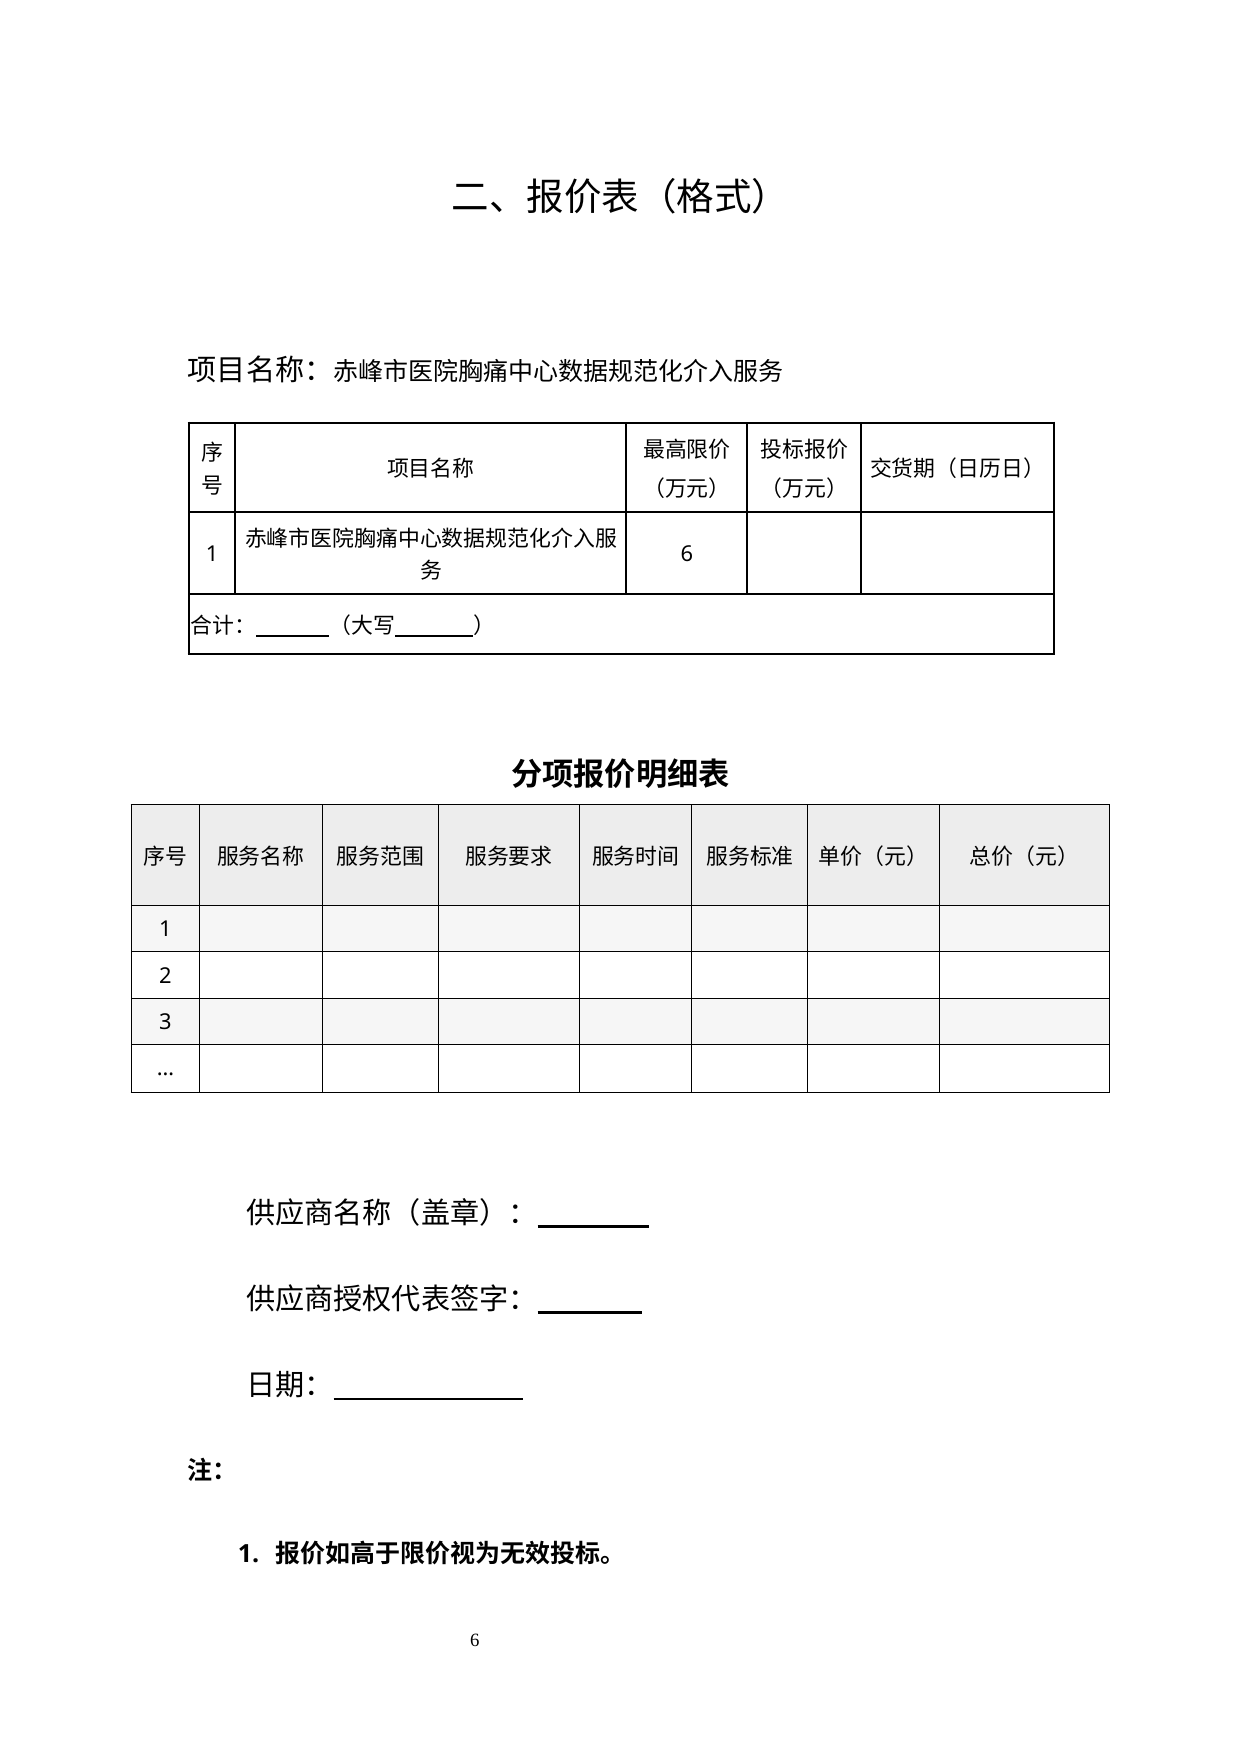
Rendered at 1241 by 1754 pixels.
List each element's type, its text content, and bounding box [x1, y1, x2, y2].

table_cell [808, 952, 939, 997]
table_cell [940, 999, 1109, 1044]
table_cell [940, 952, 1109, 997]
table_header 服务时间 [580, 805, 691, 905]
table_cell 3 [132, 999, 199, 1044]
table_cell [439, 999, 579, 1044]
table_cell … [132, 1045, 199, 1092]
table_cell 1 [190, 513, 234, 593]
table_header 服务要求 [439, 805, 579, 905]
table_cell [692, 999, 807, 1044]
table_cell [580, 999, 691, 1044]
table_cell [439, 952, 579, 997]
table_cell [323, 952, 438, 997]
table_header 服务范围 [323, 805, 438, 905]
table_cell [323, 1045, 438, 1092]
table_header 序号 [190, 424, 234, 511]
table_cell [748, 513, 860, 593]
table_cell [200, 1045, 322, 1092]
table_header 项目名称 [236, 424, 625, 511]
table_cell [200, 999, 322, 1044]
table_cell [580, 1045, 691, 1092]
table_header 服务标准 [692, 805, 807, 905]
table_header 投标报价 （万元） [748, 424, 860, 511]
table_cell 合计： （大写 ） [190, 595, 1053, 652]
table_cell [862, 513, 1053, 593]
list 报价如高于限价视为无效投标。 [187, 1519, 1053, 1584]
table_cell 6 [627, 513, 746, 593]
table_header 总价（元） [940, 805, 1109, 905]
table_cell [323, 999, 438, 1044]
table_cell [692, 952, 807, 997]
table_cell [200, 906, 322, 951]
text 供应商授权代表签字： [187, 1264, 1053, 1329]
table_cell [808, 906, 939, 951]
text 二、报价表（格式） [187, 162, 1053, 227]
table_cell [439, 906, 579, 951]
table_cell 1 [132, 906, 199, 951]
table_cell [940, 906, 1109, 951]
text 分项报价明细表 [187, 739, 1053, 804]
table_cell [808, 1045, 939, 1092]
table_cell [940, 1045, 1109, 1092]
table_cell [808, 999, 939, 1044]
table_header 最高限价 （万元） [627, 424, 746, 511]
table_cell [200, 952, 322, 997]
table_cell [439, 1045, 579, 1092]
table_header 序号 [132, 805, 199, 905]
table_cell [692, 1045, 807, 1092]
table_cell [323, 906, 438, 951]
table_cell 2 [132, 952, 199, 997]
text 注： [187, 1436, 1053, 1501]
table_header 服务名称 [200, 805, 322, 905]
table_cell [692, 906, 807, 951]
table_cell [580, 952, 691, 997]
table_header 单价（元） [808, 805, 939, 905]
table_cell 赤峰市医院胸痛中心数据规范化介入服务 [236, 513, 625, 593]
text 供应商名称（盖章）： [187, 1178, 1053, 1243]
text 项目名称：赤峰市医院胸痛中心数据规范化介入服务 [187, 336, 1053, 401]
text 日期： [187, 1350, 1053, 1415]
table_cell [580, 906, 691, 951]
table_header 交货期（日历日） [862, 424, 1053, 511]
